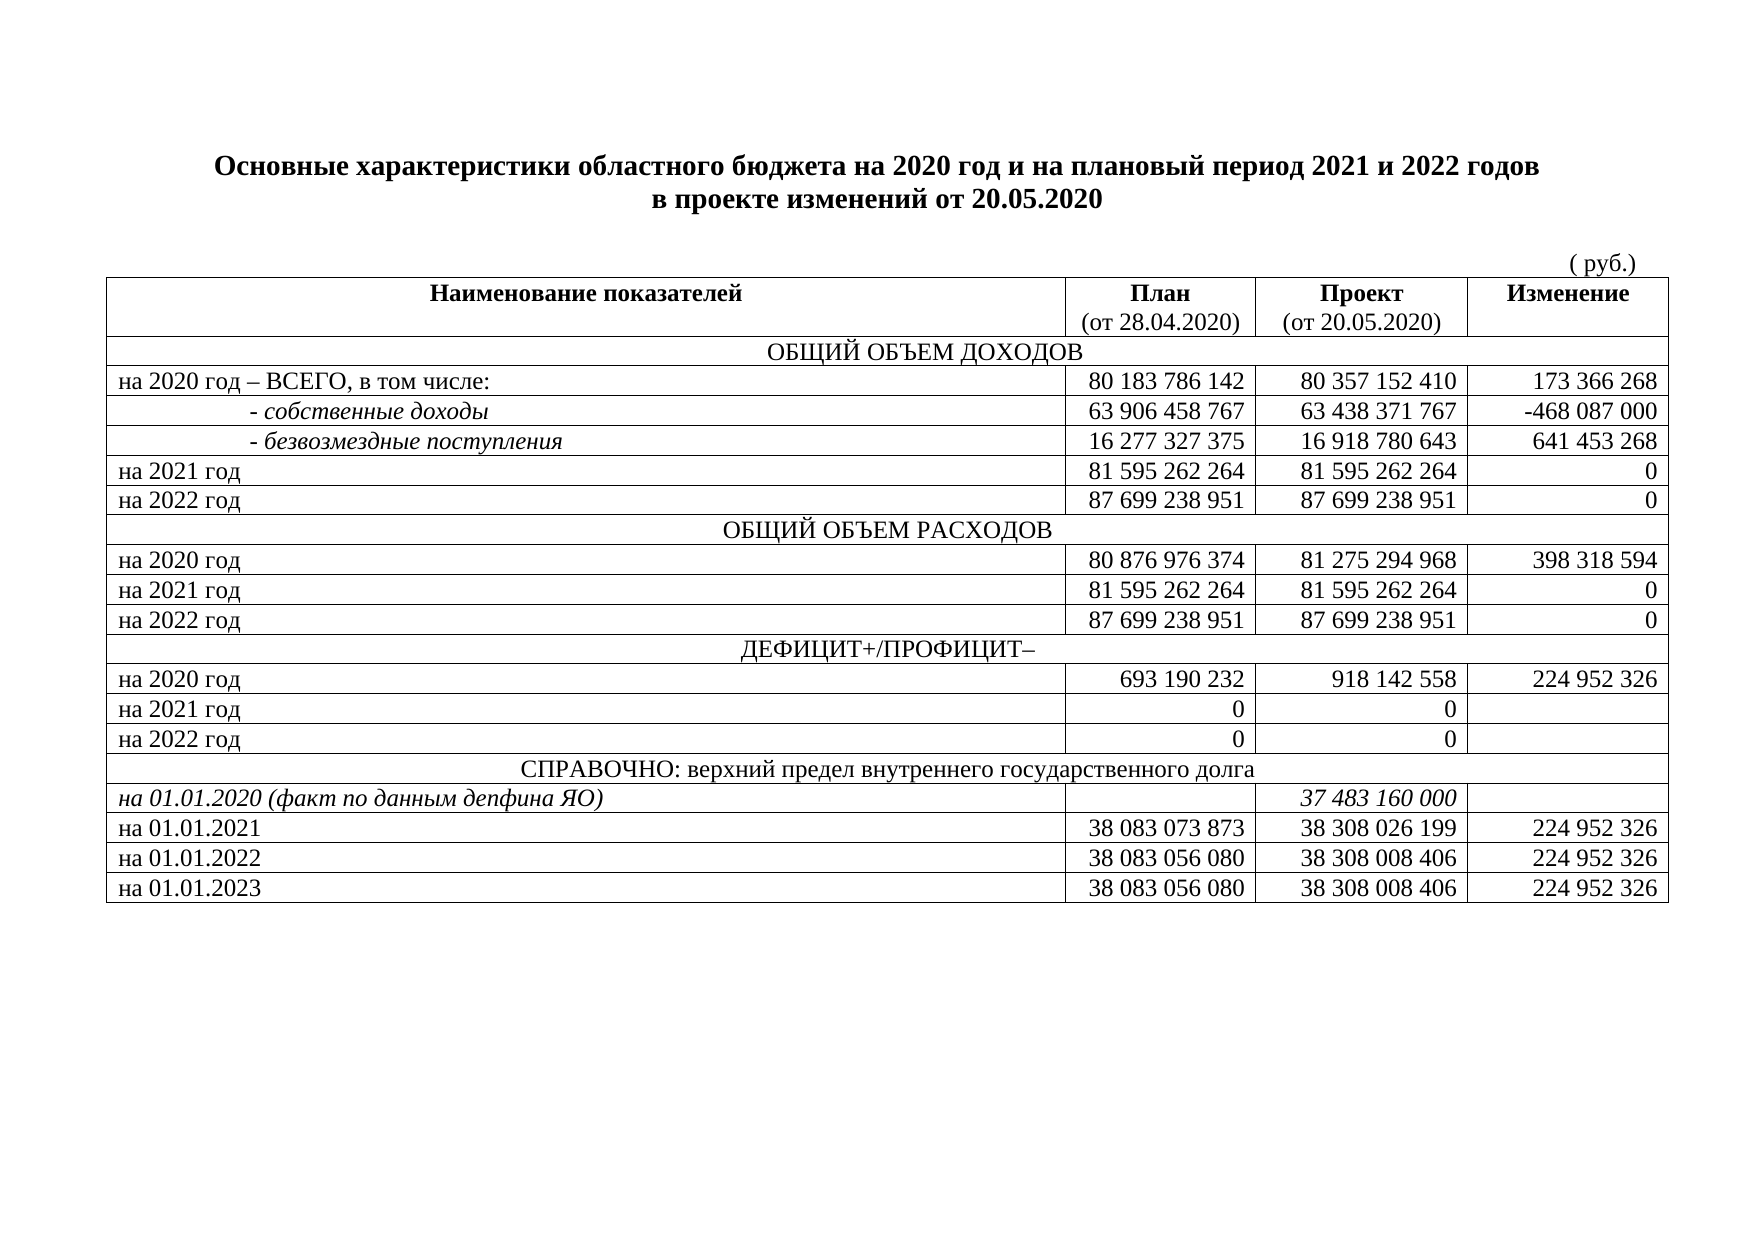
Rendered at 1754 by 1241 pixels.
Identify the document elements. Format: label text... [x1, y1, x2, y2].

table_cell 63 906 458 767 [1066, 396, 1255, 425]
table_cell на 2020 год – ВСЕГО, в том числе: [107, 366, 1065, 395]
table_cell на 01.01.2022 [107, 843, 1065, 872]
table_cell 87 699 238 951 [1066, 486, 1255, 514]
table_header Наименование показателей [107, 278, 1065, 336]
table_cell 0 [1256, 694, 1467, 723]
table_cell 80 357 152 410 [1256, 366, 1467, 395]
table_cell 16 918 780 643 [1256, 426, 1467, 455]
table_cell 0 [1468, 605, 1668, 633]
table_cell 81 595 262 264 [1256, 575, 1467, 604]
table_cell на 2022 год [107, 486, 1065, 514]
table_cell 81 595 262 264 [1066, 456, 1255, 484]
table_cell 87 699 238 951 [1256, 605, 1467, 633]
table_cell 38 308 008 406 [1256, 843, 1467, 872]
table_cell 0 [1468, 456, 1668, 484]
table_cell 0 [1468, 575, 1668, 604]
table_cell на 2021 год [107, 575, 1065, 604]
table_cell 63 438 371 767 [1256, 396, 1467, 425]
text ( руб.) [118, 248, 1636, 277]
table_cell на 2022 год [107, 724, 1065, 753]
table_cell [1468, 784, 1668, 812]
text Основные характеристики областного бюджета на 2020 год и на плановый период 2021 и 2022 годов [118, 148, 1636, 181]
table_cell 38 308 008 406 [1256, 873, 1467, 902]
table_cell на 01.01.2023 [107, 873, 1065, 902]
table_cell 173 366 268 [1468, 366, 1668, 395]
table_cell - собственные доходы [107, 396, 1065, 425]
table_cell 80 876 976 374 [1066, 545, 1255, 574]
table_cell -468 087 000 [1468, 396, 1668, 425]
table_cell СПРАВОЧНО: верхний предел внутреннего государственного долга [107, 754, 1668, 782]
table_cell на 01.01.2020 (факт по данным депфина ЯО) [107, 784, 1065, 812]
table_cell 38 083 073 873 [1066, 813, 1255, 842]
table_cell [1468, 694, 1668, 723]
table_cell 80 183 786 142 [1066, 366, 1255, 395]
table_cell 87 699 238 951 [1256, 486, 1467, 514]
table_cell [1468, 724, 1668, 753]
table_cell 224 952 326 [1468, 813, 1668, 842]
text в проекте изменений от 20.05.2020 [118, 181, 1636, 215]
table_cell ОБЩИЙ ОБЪЕМ РАСХОДОВ [107, 515, 1668, 544]
table_cell 37 483 160 000 [1256, 784, 1467, 812]
table_cell ОБЩИЙ ОБЪЕМ ДОХОДОВ [107, 337, 1668, 365]
table_cell 398 318 594 [1468, 545, 1668, 574]
table_cell 16 277 327 375 [1066, 426, 1255, 455]
table_cell 38 083 056 080 [1066, 843, 1255, 872]
table_cell [1066, 784, 1255, 812]
table_cell на 01.01.2021 [107, 813, 1065, 842]
table_cell 38 083 056 080 [1066, 873, 1255, 902]
table_cell на 2021 год [107, 694, 1065, 723]
table_cell 0 [1468, 486, 1668, 514]
table_cell на 2020 год [107, 664, 1065, 693]
table_cell 38 308 026 199 [1256, 813, 1467, 842]
table_cell - безвозмездные поступления [107, 426, 1065, 455]
table_cell ДЕФИЦИТ+/ПРОФИЦИТ– [107, 635, 1668, 663]
table_cell 0 [1066, 724, 1255, 753]
table_cell на 2022 год [107, 605, 1065, 633]
table_cell 81 275 294 968 [1256, 545, 1467, 574]
table_cell на 2021 год [107, 456, 1065, 484]
table_cell 693 190 232 [1066, 664, 1255, 693]
table_header Проект (от 20.05.2020) [1256, 278, 1467, 336]
table_cell 641 453 268 [1468, 426, 1668, 455]
table_header План (от 28.04.2020) [1066, 278, 1255, 336]
table_cell 224 952 326 [1468, 843, 1668, 872]
table_cell 81 595 262 264 [1256, 456, 1467, 484]
table_cell 87 699 238 951 [1066, 605, 1255, 633]
table_cell на 2020 год [107, 545, 1065, 574]
table_header Изменение [1468, 278, 1668, 336]
table_cell 0 [1066, 694, 1255, 723]
table_cell 224 952 326 [1468, 664, 1668, 693]
table_cell 0 [1256, 724, 1467, 753]
table_cell 224 952 326 [1468, 873, 1668, 902]
table_cell 81 595 262 264 [1066, 575, 1255, 604]
table_cell 918 142 558 [1256, 664, 1467, 693]
